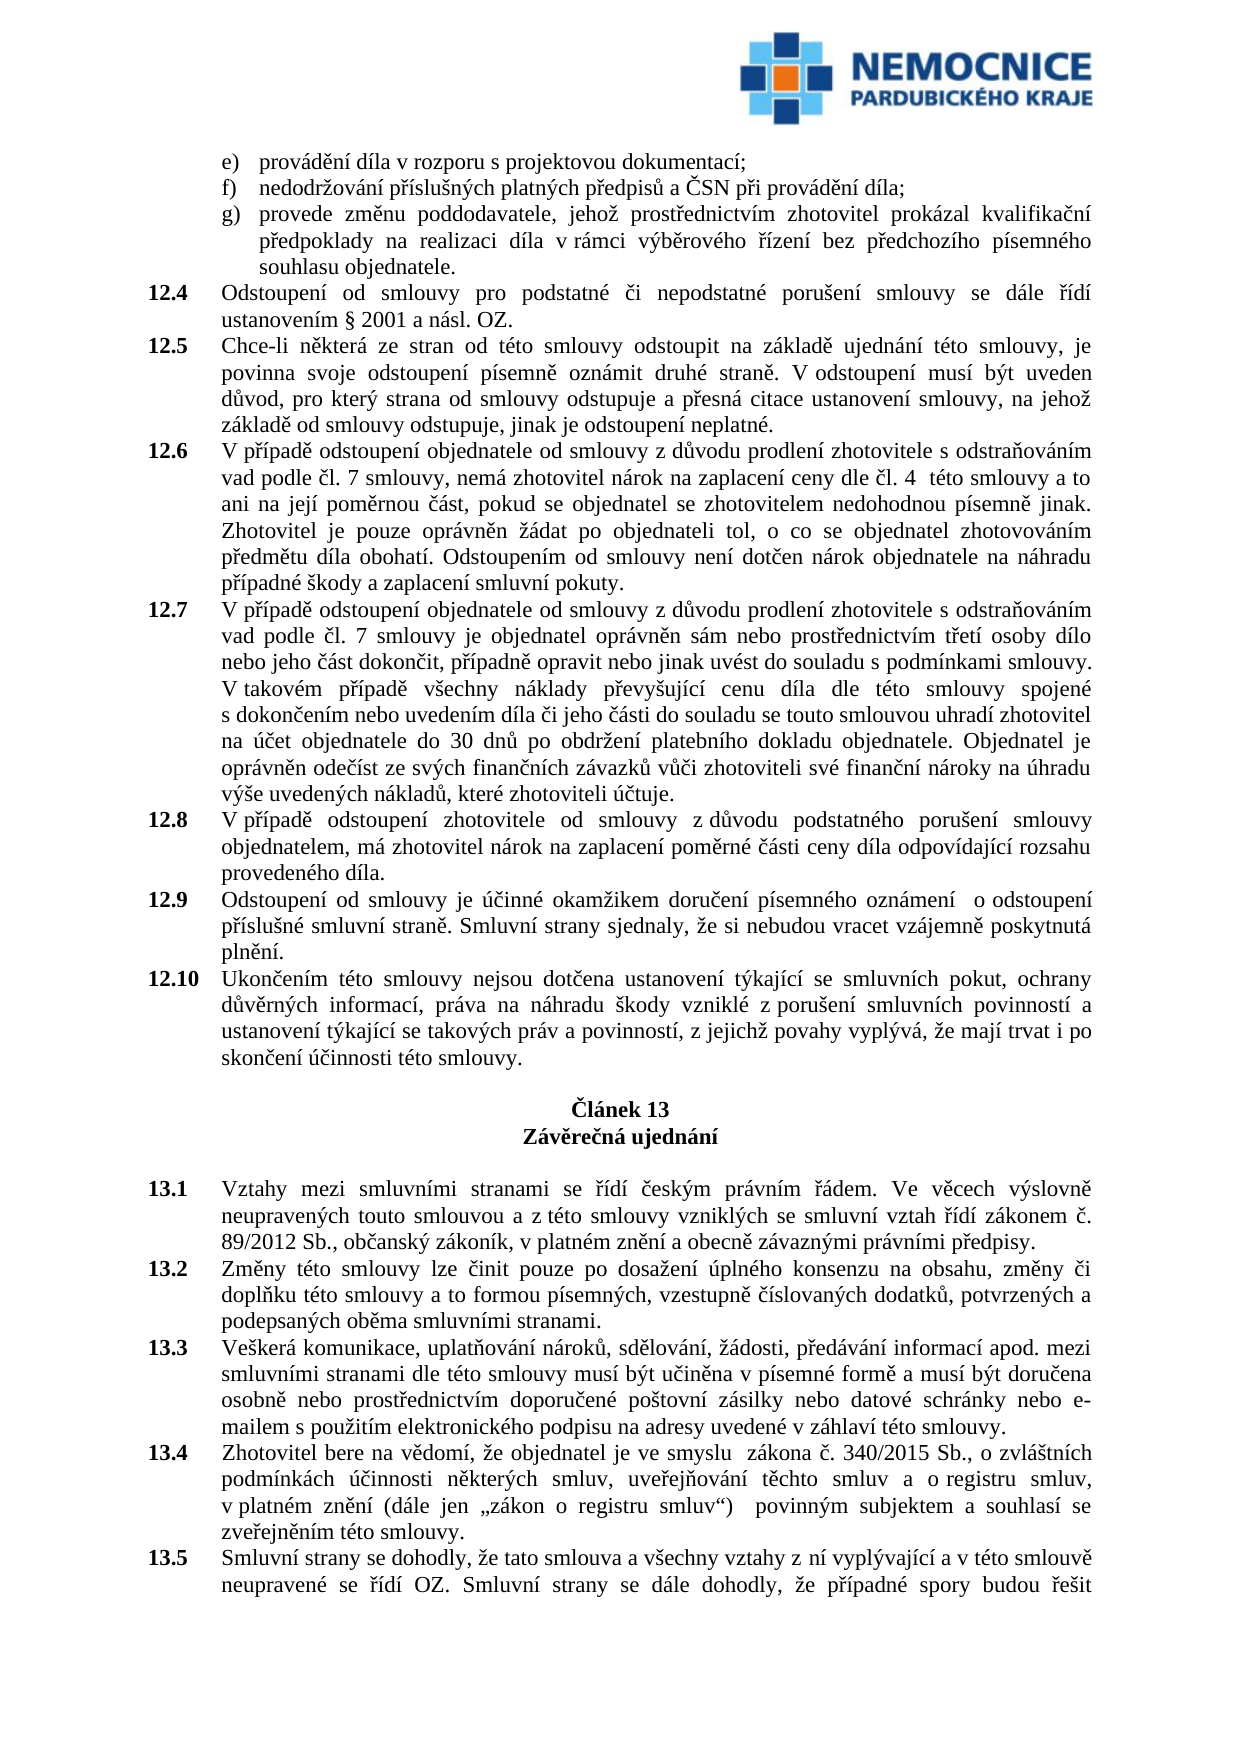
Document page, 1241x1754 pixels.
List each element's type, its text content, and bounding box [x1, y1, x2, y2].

picture [739, 31, 1093, 126]
text Článek 13 [148, 1096, 1092, 1123]
list nedodržování příslušných platných předpisů a ČSN při provádění díla; [221, 174, 1092, 200]
text 12.10 Ukončením této smlouvy nejsou dotčena ustanovení týkající se smluvních pokut, ochrany důvěrných informací, práva na náhradu škody vzniklé z porušení smluvních povinností a ustanovení týkající se takových práv a povinností, z jejichž povahy vyplývá, že mají trvat i po skončení účinnosti této smlouvy. [148, 965, 1092, 1070]
text 13.4 Zhotovitel bere na vědomí, že objednatel je ve smyslu zákona č. 340/2015 Sb., o zvláštních podmínkách účinnosti některých smluv, uveřejňování těchto smluv a o registru smluv, v platném znění (dále jen „zákon o registru smluv“) povinným subjektem a souhlasí se zveřejněním této smlouvy. [148, 1439, 1092, 1544]
text 13.2 Změny této smlouvy lze činit pouze po dosažení úplného konsenzu na obsahu, změny či doplňku této smlouvy a to formou písemných, vzestupně číslovaných dodatků, potvrzených a podepsaných oběma smluvními stranami. [148, 1254, 1092, 1334]
text 12.8 V případě odstoupení zhotovitele od smlouvy z důvodu podstatného porušení smlouvy objednatelem, má zhotovitel nárok na zaplacení poměrné části ceny díla odpovídající rozsahu provedeného díla. [148, 807, 1092, 886]
text Závěrečná ujednání [148, 1123, 1092, 1149]
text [148, 1544, 1092, 1597]
text 12.6 V případě odstoupení objednatele od smlouvy z důvodu prodlení zhotovitele s odstraňováním vad podle čl. 7 smlouvy, nemá zhotovitel nárok na zaplacení ceny dle čl. 4 této smlouvy a to ani na její poměrnou část, pokud se objednatel se zhotovitelem nedohodnou písemně jinak. Zhotovitel je pouze oprávněn žádat po objednateli tol, o co se objednatel zhotovováním předmětu díla obohatí. Odstoupením od smlouvy není dotčen nárok objednatele na náhradu případné škody a zaplacení smluvní pokuty. [148, 438, 1092, 596]
text 12.9 Odstoupení od smlouvy je účinné okamžikem doručení písemného oznámení o odstoupení příslušné smluvní straně. Smluvní strany sjednaly, že si nebudou vracet vzájemně poskytnutá plnění. [148, 886, 1092, 965]
text 12.7 V případě odstoupení objednatele od smlouvy z důvodu prodlení zhotovitele s odstraňováním vad podle čl. 7 smlouvy je objednatel oprávněn sám nebo prostřednictvím třetí osoby dílo nebo jeho část dokončit, případně opravit nebo jinak uvést do souladu s podmínkami smlouvy. V takovém případě všechny náklady převyšující cenu díla dle této smlouvy spojené s dokončením nebo uvedením díla či jeho části do souladu se touto smlouvou uhradí zhotovitel na účet objednatele do 30 dnů po obdržení platebního dokladu objednatele. Objednatel je oprávněn odečíst ze svých finančních závazků vůči zhotoviteli své finanční nároky na úhradu výše uvedených nákladů, které zhotoviteli účtuje. [148, 596, 1092, 807]
list provádění díla v rozporu s projektovou dokumentací; [221, 148, 1092, 174]
text 13.1 Vztahy mezi smluvními stranami se řídí českým právním řádem. Ve věcech výslovně neupravených touto smlouvou a z této smlouvy vzniklých se smluvní vztah řídí zákonem č. 89/2012 Sb., občanský zákoník, v platném znění a obecně závaznými právními předpisy. [148, 1176, 1092, 1254]
text 12.4 Odstoupení od smlouvy pro podstatné či nepodstatné porušení smlouvy se dále řídí ustanovením § 2001 a násl. OZ. [148, 279, 1092, 332]
text 12.5 Chce-li některá ze stran od této smlouvy odstoupit na základě ujednání této smlouvy, je povinna svoje odstoupení písemně oznámit druhé straně. V odstoupení musí být uveden důvod, pro který strana od smlouvy odstupuje a přesná citace ustanovení smlouvy, na jehož základě od smlouvy odstupuje, jinak je odstoupení neplatné. [148, 332, 1092, 438]
text 13.3 Veškerá komunikace, uplatňování nároků, sdělování, žádosti, předávání informací apod. mezi smluvními stranami dle této smlouvy musí být učiněna v písemné formě a musí být doručena osobně nebo prostřednictvím doporučené poštovní zásilky nebo datové schránky nebo e-mailem s použitím elektronického podpisu na adresy uvedené v záhlaví této smlouvy. [148, 1334, 1092, 1439]
list provede změnu poddodavatele, jehož prostřednictvím zhotovitel prokázal kvalifikační předpoklady na realizaci díla v rámci výběrového řízení bez předchozího písemného souhlasu objednatele. [221, 200, 1092, 279]
